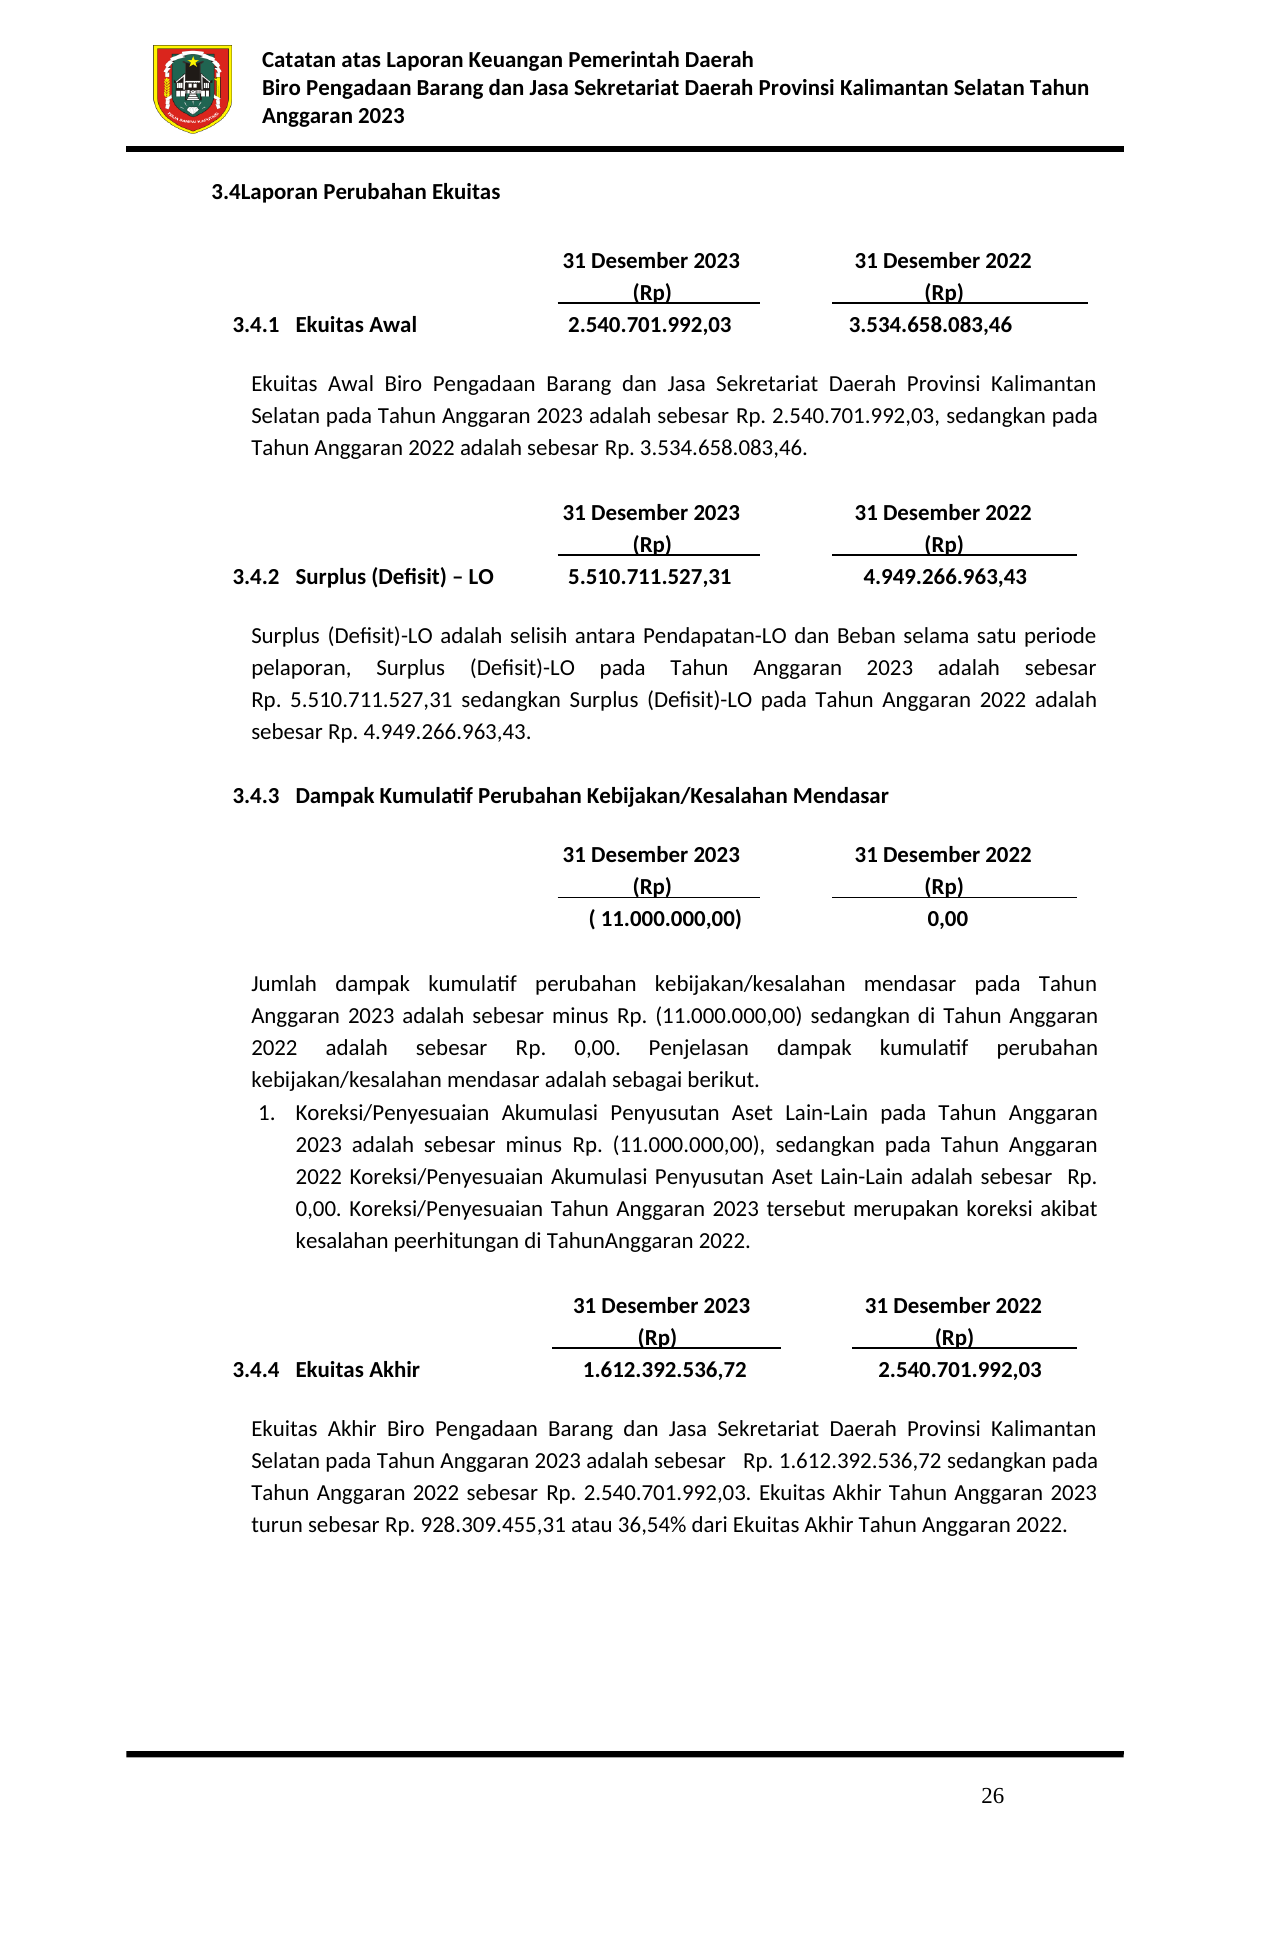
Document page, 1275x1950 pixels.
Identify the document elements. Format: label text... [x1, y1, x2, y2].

subtitle Surplus (Defisit) – LO 5.510.711.527,31 4.949.266.963,43 [232, 562, 1098, 590]
text 31 Desember 2023 31 Desember 2022 [522, 840, 1098, 868]
subtitle Ekuitas Awal 2.540.701.992,03 3.534.658.083,46 [232, 311, 1113, 338]
text 31 Desember 2023 31 Desember 2022 [522, 498, 1098, 526]
picture [153, 45, 232, 134]
text (Rp) (Rp) [251, 1323, 1113, 1351]
text Jumlah dampak kumulatif perubahan kebijakan/kesalahan mendasar pada Tahun Anggaran 2023 adalah sebesar minus Rp. (11.000.000,00) sedangkan di Tahun Anggaran 2022 adalah sebesar Rp. 0,00. Penjelasan dampak kumulatif perubahan kebijakan/kesalahan mendasar adalah sebagai berikut. [251, 969, 1098, 1093]
text (Rp) (Rp) [251, 872, 1113, 900]
list Koreksi/Penyesuaian Akumulasi Penyusutan Aset Lain-Lain pada Tahun Anggaran 2023 adalah sebesar minus Rp. (11.000.000,00), sedangkan pada Tahun Anggaran 2022 Koreksi/Penyesuaian Akumulasi Penyusutan Aset Lain-Lain adalah sebesar Rp. 0,00. Koreksi/Penyesuaian Tahun Anggaran 2023 tersebut merupakan koreksi akibat kesalahan peerhitungan di TahunAnggaran 2022. [258, 1098, 1098, 1254]
text (Rp) (Rp) [251, 530, 1113, 558]
text ( 11.000.000,00) 0,00 [551, 904, 1098, 933]
subtitle Laporan Perubahan Ekuitas [211, 177, 1098, 205]
text Ekuitas Awal Biro Pengadaan Barang dan Jasa Sekretariat Daerah Provinsi Kalimantan Selatan pada Tahun Anggaran 2023 adalah sebesar Rp. 2.540.701.992,03, sedangkan pada Tahun Anggaran 2022 adalah sebesar Rp. 3.534.658.083,46. [251, 369, 1098, 461]
subtitle Dampak Kumulatif Perubahan Kebijakan/Kesalahan Mendasar [232, 782, 1098, 810]
text 31 Desember 2023 31 Desember 2022 [522, 1291, 1098, 1319]
text (Rp) (Rp) [177, 278, 1113, 306]
text Ekuitas Akhir Biro Pengadaan Barang dan Jasa Sekretariat Daerah Provinsi Kalimantan Selatan pada Tahun Anggaran 2023 adalah sebesar Rp. 1.612.392.536,72 sedangkan pada Tahun Anggaran 2022 sebesar Rp. 2.540.701.992,03. Ekuitas Akhir Tahun Anggaran 2023 turun sebesar Rp. 928.309.455,31 atau 36,54% dari Ekuitas Akhir Tahun Anggaran 2022. [251, 1414, 1098, 1538]
text Surplus (Defisit)-LO adalah selisih antara Pendapatan-LO dan Beban selama satu periode pelaporan, Surplus (Defisit)-LO pada Tahun Anggaran 2023 adalah sebesar Rp. 5.510.711.527,31 sedangkan Surplus (Defisit)-LO pada Tahun Anggaran 2022 adalah sebesar Rp. 4.949.266.963,43. [251, 621, 1098, 745]
text 31 Desember 2023 31 Desember 2022 [522, 246, 1098, 274]
subtitle Ekuitas Akhir 1.612.392.536,72 2.540.701.992,03 [232, 1355, 1127, 1383]
